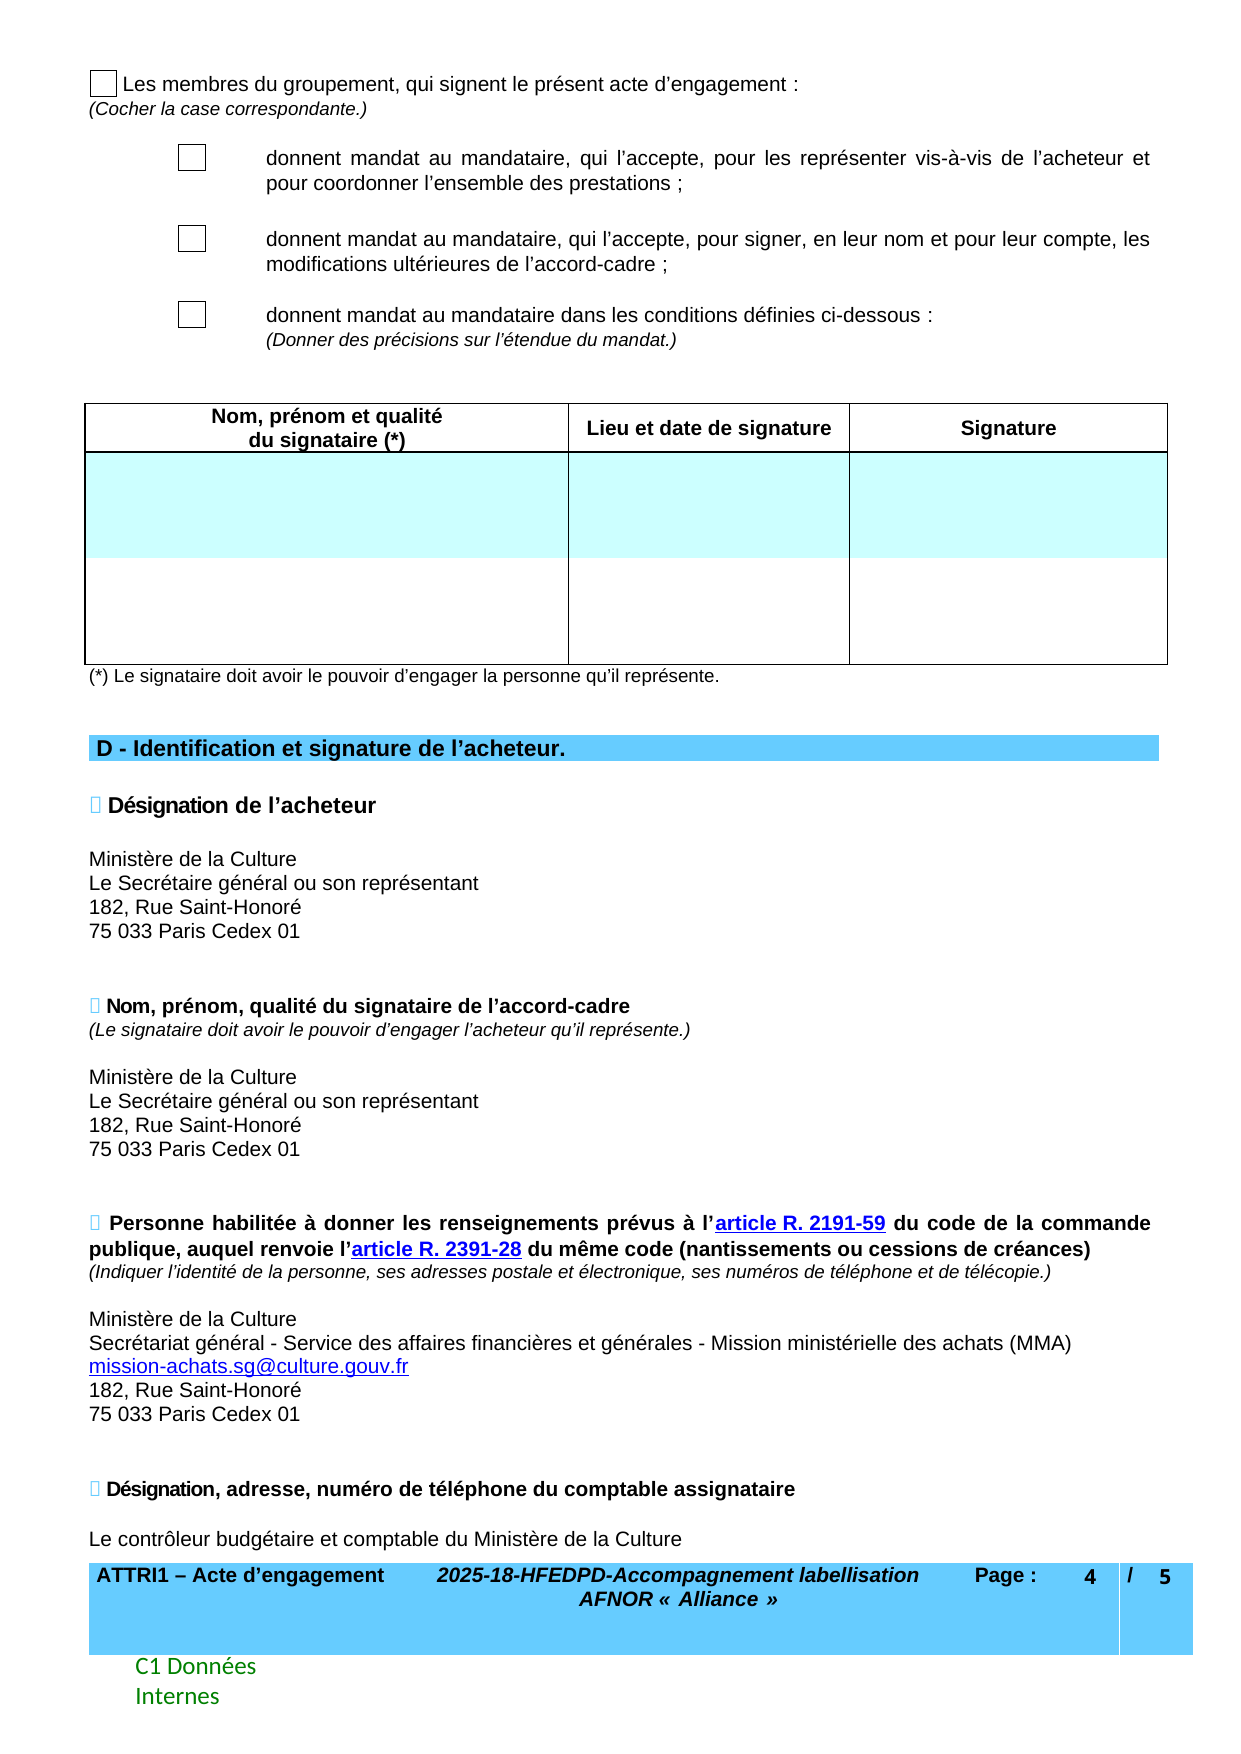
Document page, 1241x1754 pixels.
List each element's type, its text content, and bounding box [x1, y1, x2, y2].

text donnent mandat au mandataire, qui l’accepte, pour les représenter vis-à-vis de l’acheteur et pour coordonner l’ensemble des prestations ; [177, 143, 1152, 195]
text Secrétariat général - Service des affaires financières et générales - Mission ministérielle des achats (MMA) [89, 1330, 1152, 1354]
text Les membres du groupement, qui signent le présent acte d’engagement : [89, 69, 1152, 97]
text (Cocher la case correspondante.) [89, 97, 1152, 119]
text (Indiquer l’identité de la personne, ses adresses postale et électronique, ses numéros de téléphone et de télécopie.) [89, 1261, 1152, 1282]
list Le Secrétaire général ou son représentant [89, 871, 1152, 895]
text 75 033 Paris Cedex 01 [89, 1402, 1152, 1426]
table_cell [86, 558, 568, 664]
text donnent mandat au mandataire, qui l’accepte, pour signer, en leur nom et pour leur compte, les modifications ultérieures de l’accord-cadre ; [177, 224, 1152, 276]
text Ministère de la Culture [89, 1306, 1152, 1330]
list Le Secrétaire général ou son représentant [89, 1089, 1152, 1113]
table_cell [850, 558, 1167, 664]
list Ministère de la Culture [89, 1065, 1152, 1089]
text (*) Le signataire doit avoir le pouvoir d’engager la personne qu’il représente. [89, 665, 1152, 687]
table_header D - Identification et signature de l’acheteur. [89, 735, 1159, 761]
text Le contrôleur budgétaire et comptable du Ministère de la Culture [89, 1526, 1152, 1550]
text  Personne habilitée à donner les renseignements prévus à l’article R. 2191-59 du code de la commande publique, auquel renvoie l’article R. 2391-28 du même code (nantissements ou cessions de créances) [89, 1208, 1152, 1261]
table_cell [86, 453, 568, 558]
text (Le signataire doit avoir le pouvoir d’engager l’acheteur qu’il représente.) [89, 1019, 1152, 1041]
list 75 033 Paris Cedex 01 [89, 919, 1152, 943]
list 75 033 Paris Cedex 01 [89, 1137, 1152, 1161]
text mission-achats.sg@culture.gouv.fr [89, 1354, 1152, 1378]
text donnent mandat au mandataire dans les conditions définies ci-dessous : [118, 300, 1152, 328]
table_cell [850, 453, 1167, 558]
table_cell [569, 558, 849, 664]
text  Désignation, adresse, numéro de téléphone du comptable assignataire [89, 1474, 1152, 1502]
text (Donner des précisions sur l’étendue du mandat.) [118, 328, 1152, 350]
table_cell [569, 453, 849, 558]
text  Nom, prénom, qualité du signataire de l’accord-cadre [89, 991, 1152, 1019]
list Ministère de la Culture [89, 847, 1152, 871]
table_header Signature [850, 404, 1167, 451]
list 182, Rue Saint-Honoré [89, 895, 1152, 919]
list 182, Rue Saint-Honoré [89, 1113, 1152, 1137]
subtitle  Désignation de l’acheteur [89, 789, 1152, 821]
table_header Lieu et date de signature [569, 404, 849, 451]
table_header Nom, prénom et qualité du signataire (*) [86, 404, 568, 451]
text 182, Rue Saint-Honoré [89, 1378, 1152, 1402]
